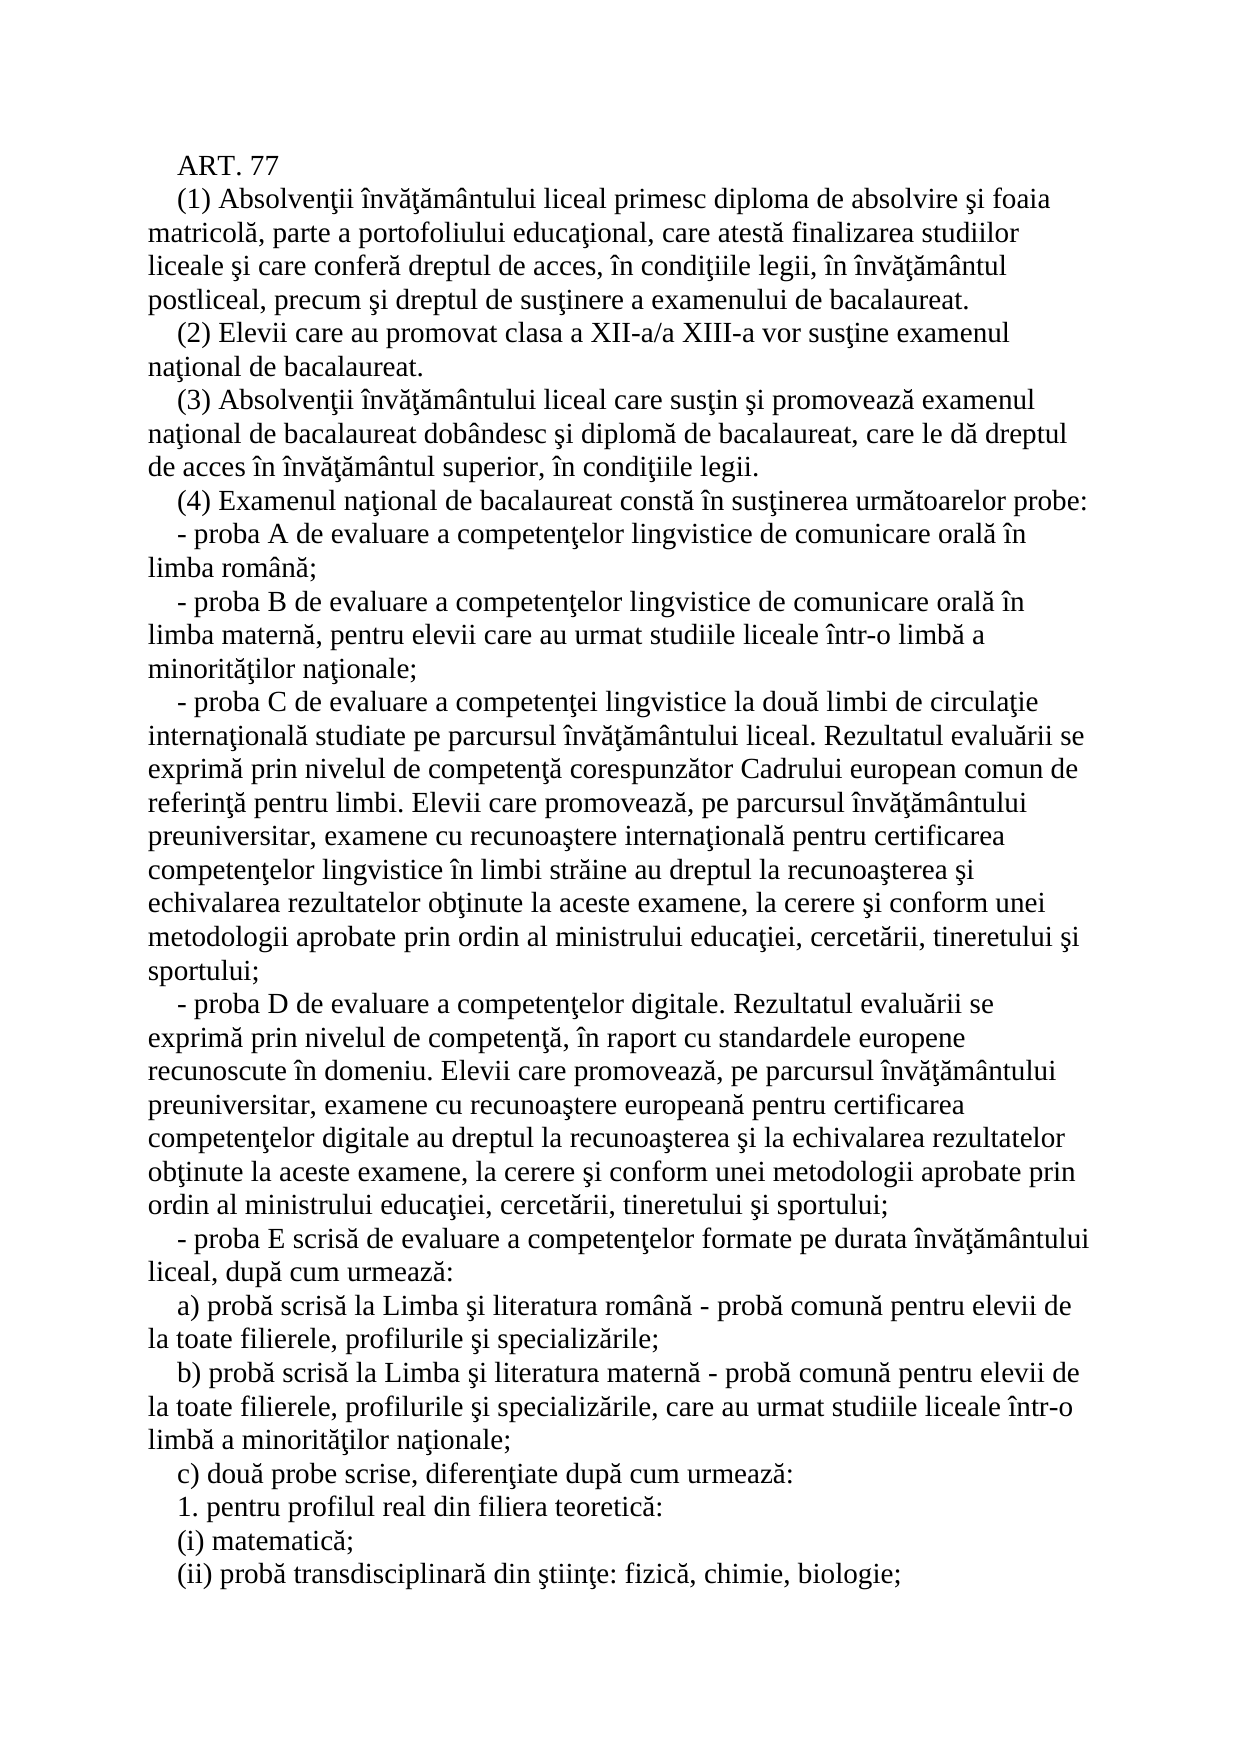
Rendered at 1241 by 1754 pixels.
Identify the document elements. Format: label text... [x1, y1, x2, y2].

text - proba B de evaluare a competenţelor lingvistice de comunicare orală în limba maternă, pentru elevii care au urmat studiile liceale într-o limbă a minorităţilor naţionale; [148, 584, 1093, 684]
text - proba C de evaluare a competenţei lingvistice la două limbi de circulaţie internaţională studiate pe parcursul învăţământului liceal. Rezultatul evaluării se exprimă prin nivelul de competenţă corespunzător Cadrului european comun de referinţă pentru limbi. Elevii care promovează, pe parcursul învăţământului preuniversitar, examene cu recunoaştere internaţională pentru certificarea competenţelor lingvistice în limbi străine au dreptul la recunoaşterea şi echivalarea rezultatelor obţinute la aceste examene, la cerere şi conform unei metodologii aprobate prin ordin al ministrului educaţiei, cercetării, tineretului şi sportului; [148, 684, 1093, 986]
text (ii) probă transdisciplinară din ştiinţe: fizică, chimie, biologie; [148, 1556, 1093, 1590]
text - proba E scrisă de evaluare a competenţelor formate pe durata învăţământului liceal, după cum urmează: [148, 1221, 1093, 1288]
text (1) Absolvenţii învăţământului liceal primesc diploma de absolvire şi foaia matricolă, parte a portofoliului educaţional, care atestă finalizarea studiilor liceale şi care conferă dreptul de acces, în condiţiile legii, în învăţământul postliceal, precum şi dreptul de susţinere a examenului de bacalaureat. [148, 181, 1093, 315]
text a) probă scrisă la Limba şi literatura română - probă comună pentru elevii de la toate filierele, profilurile şi specializările; [148, 1288, 1093, 1355]
text ART. 77 [148, 148, 1093, 181]
text (3) Absolvenţii învăţământului liceal care susţin şi promovează examenul naţional de bacalaureat dobândesc şi diplomă de bacalaureat, care le dă dreptul de acces în învăţământul superior, în condiţiile legii. [148, 382, 1093, 483]
text (4) Examenul naţional de bacalaureat constă în susţinerea următoarelor probe: [148, 483, 1093, 517]
text (2) Elevii care au promovat clasa a XII-a/a XIII-a vor susţine examenul naţional de bacalaureat. [148, 315, 1093, 382]
text 1. pentru profilul real din filiera teoretică: [148, 1489, 1093, 1523]
text c) două probe scrise, diferenţiate după cum urmează: [148, 1456, 1093, 1489]
text - proba D de evaluare a competenţelor digitale. Rezultatul evaluării se exprimă prin nivelul de competenţă, în raport cu standardele europene recunoscute în domeniu. Elevii care promovează, pe parcursul învăţământului preuniversitar, examene cu recunoaştere europeană pentru certificarea competenţelor digitale au dreptul la recunoaşterea şi la echivalarea rezultatelor obţinute la aceste examene, la cerere şi conform unei metodologii aprobate prin ordin al ministrului educaţiei, cercetării, tineretului şi sportului; [148, 986, 1093, 1221]
text - proba A de evaluare a competenţelor lingvistice de comunicare orală în limba română; [148, 517, 1093, 584]
text (i) matematică; [148, 1523, 1093, 1556]
text b) probă scrisă la Limba şi literatura maternă - probă comună pentru elevii de la toate filierele, profilurile şi specializările, care au urmat studiile liceale într-o limbă a minorităţilor naţionale; [148, 1355, 1093, 1456]
